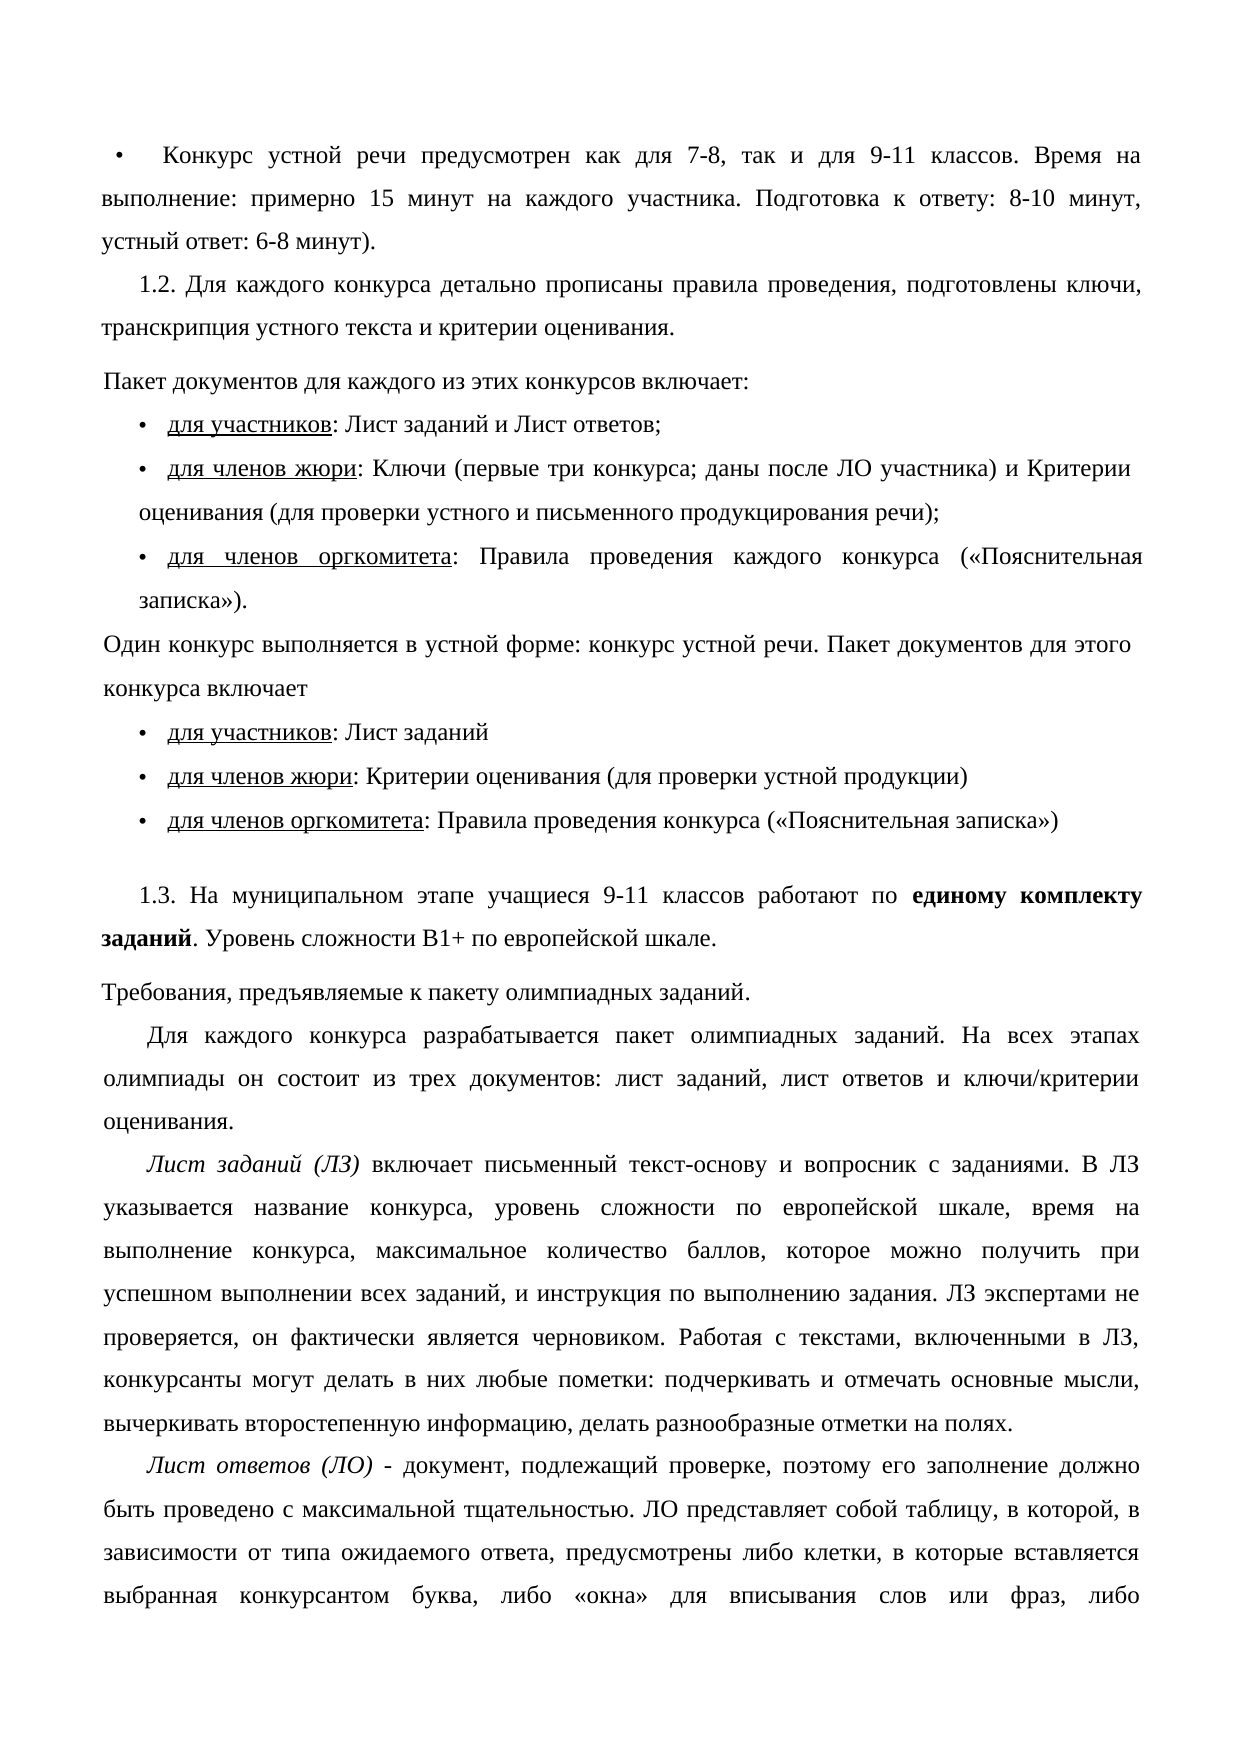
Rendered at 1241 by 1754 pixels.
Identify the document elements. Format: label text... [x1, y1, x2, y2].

list для участников: Лист заданий и Лист ответов; [138, 398, 1143, 441]
text Один конкурс выполняется в устной форме: конкурс устной речи. Пакет документов для этого конкурса включает [103, 617, 1132, 705]
list для членов жюри: Ключи (первые три конкурса; даны после ЛО участника) и Критерии оценивания (для проверки устного и письменного продукцирования речи); [138, 441, 1132, 529]
text 1.3. На муниципальном этапе учащиеся 9-11 классов работают по единому комплекту заданий. Уровень сложности В1+ по европейской шкале. [101, 880, 1143, 952]
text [103, 1439, 1141, 1612]
text Для каждого конкурса разрабатывается пакет олимпиадных заданий. На всех этапах олимпиады он состоит из трех документов: лист заданий, лист ответов и ключи/критерии оценивания. [103, 1009, 1141, 1138]
text 1.2. Для каждого конкурса детально прописаны правила проведения, подготовлены ключи, транскрипция устного текста и критерии оценивания. [101, 269, 1143, 341]
text Лист заданий (ЛЗ) включает письменный текст-основу и вопросник с заданиями. В ЛЗ указывается название конкурса, уровень сложности по европейской шкале, время на выполнение конкурса, максимальное количество баллов, которое можно получить при успешном выполнении всех заданий, и инструкция по выполнению задания. ЛЗ экспертами не проверяется, он фактически является черновиком. Работая с текстами, включенными в ЛЗ, конкурсанты могут делать в них любые пометки: подчеркивать и отмечать основные мысли, вычеркивать второстепенную информацию, делать разнообразные отметки на полях. [103, 1138, 1141, 1439]
text Требования, предъявляемые к пакету олимпиадных заданий. [101, 966, 1143, 1009]
list для членов оргкомитета: Правила проведения конкурса («Пояснительная записка») [138, 793, 1143, 837]
list для участников: Лист заданий [138, 705, 1143, 749]
list Конкурс устной речи предусмотрен как для 7-8, так и для 9-11 классов. Время на выполнение: примерно 15 минут на каждого участника. Подготовка к ответу: 8-10 минут, устный ответ: 6-8 минут). [101, 140, 1143, 255]
list для членов оргкомитета: Правила проведения каждого конкурса («Пояснительная записка»). [138, 529, 1143, 617]
text Пакет документов для каждого из этих конкурсов включает: [103, 355, 1132, 398]
list для членов жюри: Критерии оценивания (для проверки устной продукции) [138, 749, 1143, 793]
